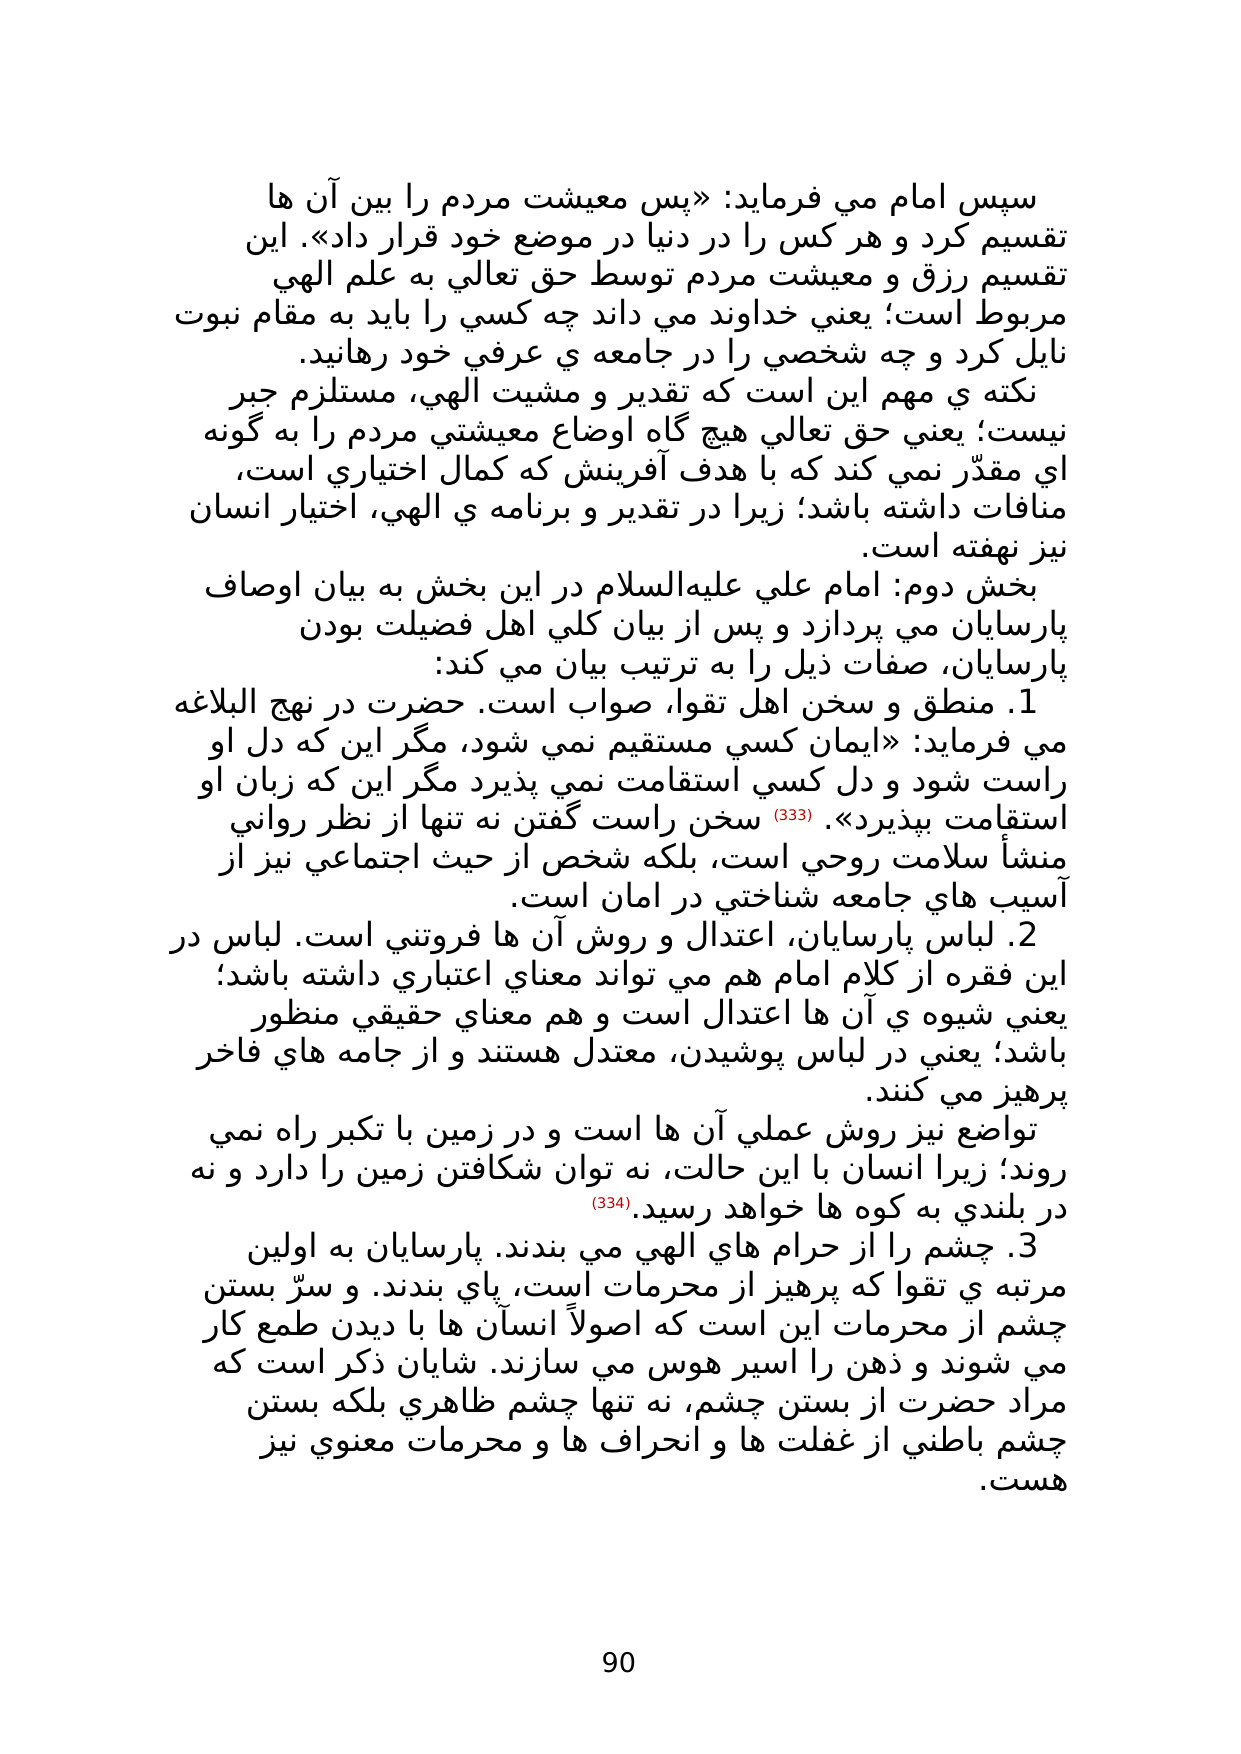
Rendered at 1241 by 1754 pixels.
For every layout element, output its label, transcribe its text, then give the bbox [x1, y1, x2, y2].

text 2. لباس پارسايان، اعتدال و روش آن ها فروتني است. لباس در اين فقره از كلام امام هم مي تواند معناي اعتباري داشته باشد؛ يعني شيوه ي آن ها اعتدال است و هم معناي حقيقي منظور باشد؛ يعني در لباس پوشيدن، معتدل هستند و از جامه هاي فاخر پرهيز مي كنند. [169, 915, 1069, 1110]
text 1. منطق و سخن اهل تقوا، صواب است. حضرت در نهج البلاغه مي فرمايد: «ايمان كسي مستقيم نمي شود، مگر اين كه دل او راست شود و دل كسي استقامت نمي پذيرد مگر اين كه زبان او استقامت بپذيرد». (333) سخن راست گفتن نه تنها از نظر رواني منشأ سلامت روحي است، بلكه شخص از حيث اجتماعي نيز از آسيب هاي جامعه شناختي در امان است. [169, 682, 1069, 915]
text بخش دوم: امام علي عليه‌السلام در اين بخش به بيان اوصاف پارسايان مي پردازد و پس از بيان كلي اهل فضيلت بودن پارسايان، صفات ذيل را به ترتيب بيان مي كند: [169, 566, 1069, 682]
text سپس امام مي فرمايد: «پس معيشت مردم را بين آن ها تقسيم كرد و هر كس را در دنيا در موضع خود قرار داد». اين تقسيم رزق و معيشت مردم توسط حق تعالي به علم الهي مربوط است؛ يعني خداوند مي داند چه كسي را بايد به مقام نبوت نايل كرد و چه شخصي را در جامعه ي عرفي خود رهانيد. [169, 177, 1069, 371]
text تواضع نيز روش عملي آن ها است و در زمين با تكبر راه نمي روند؛ زيرا انسان با اين حالت، نه توان شكافتن زمين را دارد و نه در بلندي به كوه ها خواهد رسيد.(334) [169, 1110, 1069, 1226]
text نكته ي مهم اين است كه تقدير و مشيت الهي، مستلزم جبر نيست؛ يعني حق تعالي هيچ گاه اوضاع معيشتي مردم را به گونه اي مقدّر نمي كند كه با هدف آفرينش كه كمال اختياري است، منافات داشته باشد؛ زيرا در تقدير و برنامه ي الهي، اختيار انسان نيز نهفته است. [169, 371, 1069, 566]
text 3. چشم را از حرام هاي الهي مي بندند. پارسايان به اولين مرتبه ي تقوا كه پرهيز از محرمات است، پاي بندند. و سرّ بستن چشم از محرمات اين است كه اصولاً انسآن ها با ديدن طمع كار مي شوند و ذهن را اسير هوس مي سازند. شايان ذكر است كه مراد حضرت از بستن چشم، نه تنها چشم ظاهري بلكه بستن چشم باطني از غفلت ها و انحراف ها و محرمات معنوي نيز هست. [169, 1226, 1069, 1498]
